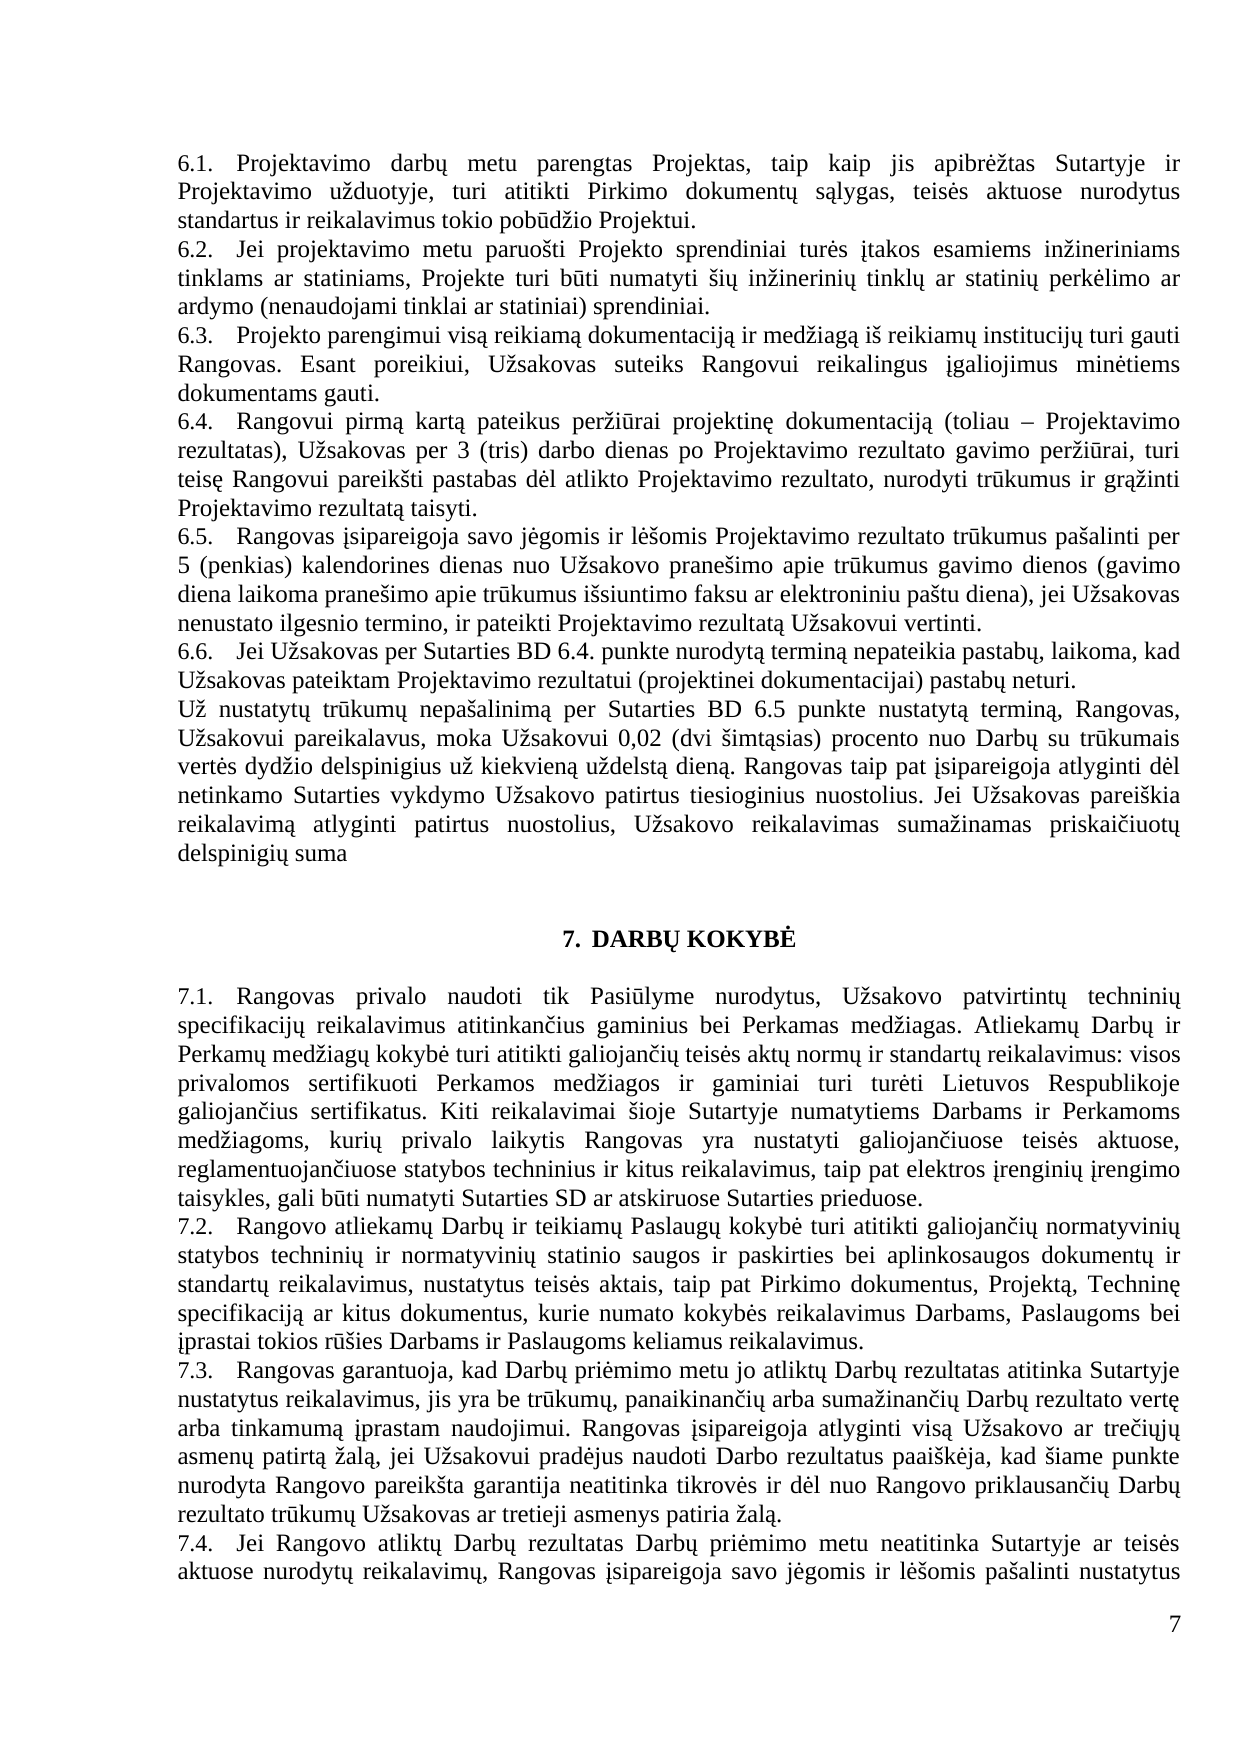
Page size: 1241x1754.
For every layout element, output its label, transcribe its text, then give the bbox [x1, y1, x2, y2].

list Rangovas įsipareigoja savo jėgomis ir lėšomis Projektavimo rezultato trūkumus pašalinti per 5 (penkias) kalendorines dienas nuo Užsakovo pranešimo apie trūkumus gavimo dienos (gavimo diena laikoma pranešimo apie trūkumus išsiuntimo faksu ar elektroniniu paštu diena), jei Užsakovas nenustato ilgesnio termino, ir pateikti Projektavimo rezultatą Užsakovui vertinti. [177, 521, 1181, 636]
list Jei Užsakovas per Sutarties BD 6.4. punkte nurodytą terminą nepateikia pastabų, laikoma, kad Užsakovas pateiktam Projektavimo rezultatui (projektinei dokumentacijai) pastabų neturi. [177, 636, 1181, 694]
list DARBŲ KOKYBĖ [177, 924, 1181, 953]
list Rangovui pirmą kartą pateikus peržiūrai projektinę dokumentaciją (toliau – Projektavimo rezultatas), Užsakovas per 3 (tris) darbo dienas po Projektavimo rezultato gavimo peržiūrai, turi teisę Rangovui pareikšti pastabas dėl atlikto Projektavimo rezultato, nurodyti trūkumus ir grąžinti Projektavimo rezultatą taisyti. [177, 406, 1181, 521]
list Projektavimo darbų metu parengtas Projektas, taip kaip jis apibrėžtas Sutartyje ir Projektavimo užduotyje, turi atitikti Pirkimo dokumentų sąlygas, teisės aktuose nurodytus standartus ir reikalavimus tokio pobūdžio Projektui. [177, 148, 1181, 234]
list Rangovas garantuoja, kad Darbų priėmimo metu jo atliktų Darbų rezultatas atitinka Sutartyje nustatytus reikalavimus, jis yra be trūkumų, panaikinančių arba sumažinančių Darbų rezultato vertę arba tinkamumą įprastam naudojimui. Rangovas įsipareigoja atlyginti visą Užsakovo ar trečiųjų asmenų patirtą žalą, jei Užsakovui pradėjus naudoti Darbo rezultatus paaiškėja, kad šiame punkte nurodyta Rangovo pareikšta garantija neatitinka tikrovės ir dėl nuo Rangovo priklausančių Darbų rezultato trūkumų Užsakovas ar tretieji asmenys patiria žalą. [177, 1355, 1181, 1528]
list Rangovas privalo naudoti tik Pasiūlyme nurodytus, Užsakovo patvirtintų techninių specifikacijų reikalavimus atitinkančius gaminius bei Perkamas medžiagas. Atliekamų Darbų ir Perkamų medžiagų kokybė turi atitikti galiojančių teisės aktų normų ir standartų reikalavimus: visos privalomos sertifikuoti Perkamos medžiagos ir gaminiai turi turėti Lietuvos Respublikoje galiojančius sertifikatus. Kiti reikalavimai šioje Sutartyje numatytiems Darbams ir Perkamoms medžiagoms, kurių privalo laikytis Rangovas yra nustatyti galiojančiuose teisės aktuose, reglamentuojančiuose statybos techninius ir kitus reikalavimus, taip pat elektros įrenginių įrengimo taisykles, gali būti numatyti Sutarties SD ar atskiruose Sutarties prieduose. [177, 981, 1181, 1211]
text Už nustatytų trūkumų nepašalinimą per Sutarties BD 6.5 punkte nustatytą terminą, Rangovas, Užsakovui pareikalavus, moka Užsakovui 0,02 (dvi šimtąsias) procento nuo Darbų su trūkumais vertės dydžio delspinigius už kiekvieną uždelstą dieną. Rangovas taip pat įsipareigoja atlyginti dėl netinkamo Sutarties vykdymo Užsakovo patirtus tiesioginius nuostolius. Jei Užsakovas pareiškia reikalavimą atlyginti patirtus nuostolius, Užsakovo reikalavimas sumažinamas priskaičiuotų delspinigių suma [177, 694, 1181, 866]
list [177, 1528, 1181, 1585]
list Projekto parengimui visą reikiamą dokumentaciją ir medžiagą iš reikiamų institucijų turi gauti Rangovas. Esant poreikiui, Užsakovas suteiks Rangovui reikalingus įgaliojimus minėtiems dokumentams gauti. [177, 320, 1181, 406]
list Rangovo atliekamų Darbų ir teikiamų Paslaugų kokybė turi atitikti galiojančių normatyvinių statybos techninių ir normatyvinių statinio saugos ir paskirties bei aplinkosaugos dokumentų ir standartų reikalavimus, nustatytus teisės aktais, taip pat Pirkimo dokumentus, Projektą, Techninę specifikaciją ar kitus dokumentus, kurie numato kokybės reikalavimus Darbams, Paslaugoms bei įprastai tokios rūšies Darbams ir Paslaugoms keliamus reikalavimus. [177, 1211, 1181, 1355]
list Jei projektavimo metu paruošti Projekto sprendiniai turės įtakos esamiems inžineriniams tinklams ar statiniams, Projekte turi būti numatyti šių inžinerinių tinklų ar statinių perkėlimo ar ardymo (nenaudojami tinklai ar statiniai) sprendiniai. [177, 234, 1181, 320]
